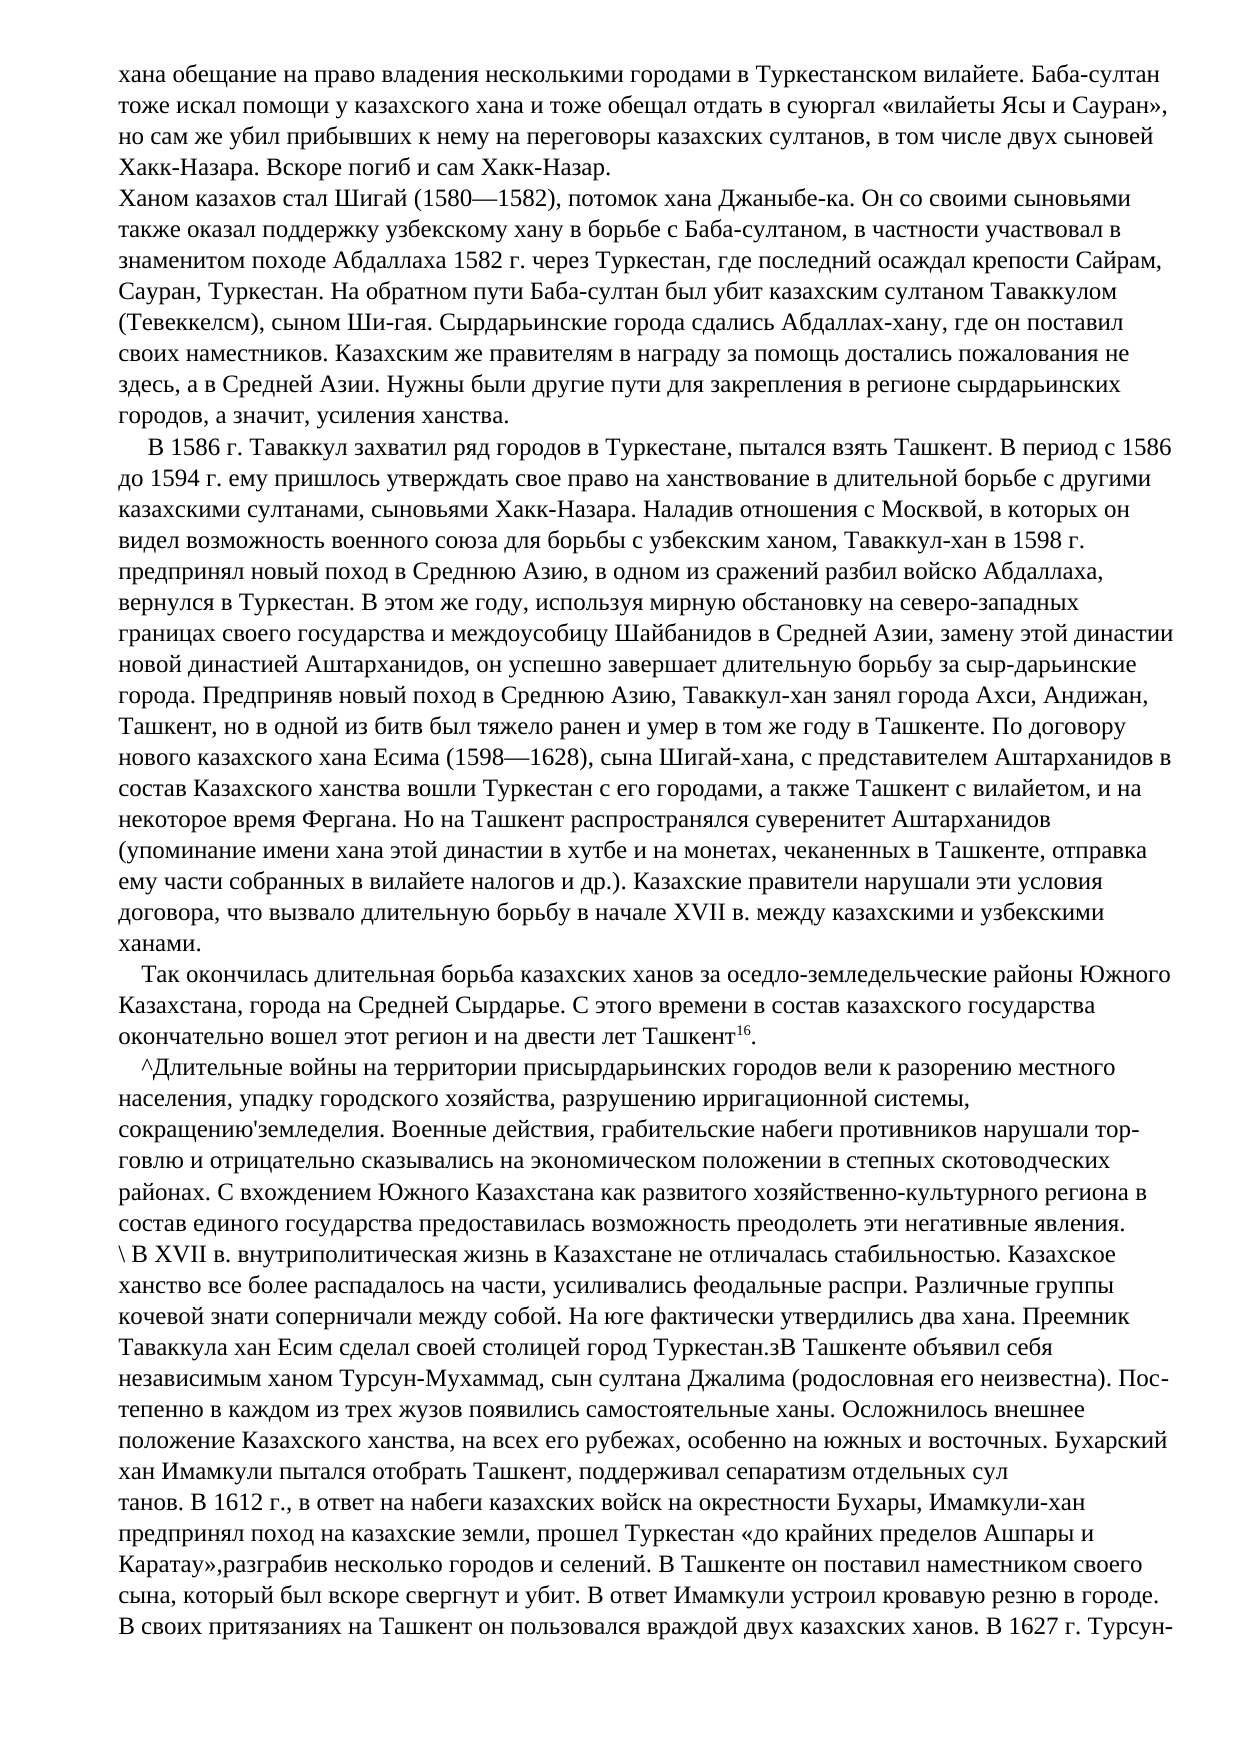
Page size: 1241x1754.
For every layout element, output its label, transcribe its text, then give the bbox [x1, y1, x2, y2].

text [118, 1487, 1181, 1640]
text Так окончилась длительная борьба казахских ханов за оседло-земледельческие районы Южного Казахстана, города на Средней Сырдарье. С этого времени в состав казахского государства окончательно вошел этот регион и на двести лет Ташкент16. [118, 959, 1181, 1050]
text Ханом казахов стал Шигай (1580—1582), потомок хана Джаныбе-ка. Он со своими сыновьями также оказал поддержку узбекскому хану в борьбе с Баба-султаном, в частности участвовал в знаменитом походе Абдаллаха 1582 г. через Туркестан, где последний осаждал крепости Сайрам, Сауран, Туркестан. На обратном пути Баба-султан был убит казахским султаном Таваккулом (Тевеккелсм), сыном Ши-гая. Сырдарьинские города сдались Абдаллах-хану, где он поставил своих наместников. Казахским же правителям в награду за помощь достались пожалования не здесь, а в Средней Азии. Нужны были другие пути для закрепления в регионе сырдарьинских городов, а значит, усиления ханства. [118, 183, 1181, 429]
text В 1586 г. Таваккул захватил ряд городов в Туркестане, пытался взять Ташкент. В период с 1586 до 1594 г. ему пришлось утверждать свое право на ханствование в длительной борьбе с другими казахскими султанами, сыновьями Хакк-Назара. Наладив отношения с Москвой, в которых он видел возможность военного союза для борьбы с узбекским ханом, Таваккул-хан в 1598 г. предпринял новый поход в Среднюю Азию, в одном из сражений разбил войско Абдаллаха, вернулся в Туркестан. В этом же году, используя мирную обстановку на северо-западных границах своего государства и междоусобицу Шайбанидов в Средней Азии, замену этой династии новой династией Аштарханидов, он успешно завершает длительную борьбу за сыр-дарьинские города. Предприняв новый поход в Среднюю Азию, Таваккул-хан занял города Ахси, Андижан, Ташкент, но в одной из битв был тяжело ранен и умер в том же году в Ташкенте. По договору нового казахского хана Есима (1598—1628), сына Шигай-хана, с представителем Аштарханидов в состав Казахского ханства вошли Туркестан с его городами, а также Ташкент с вилайетом, и на некоторое время Фергана. Но на Ташкент распространялся суверенитет Аштарханидов (упоминание имени хана этой династии в хутбе и на монетах, чеканенных в Ташкенте, отправка ему части собранных в вилайете налогов и др.). Казахские правители нарушали эти условия договора, что вызвало длительную борьбу в начале XVII в. между казахскими и узбекскими ханами. [118, 432, 1181, 957]
text ^Длительные войны на территории присырдарьинских городов вели к разорению местного населения, упадку городского хозяйства, разрушению ирригационной системы, сокращению'земледелия. Военные действия, грабительские набеги противников нарушали торговлю и отрицательно сказывались на экономическом положении в степных скотоводческих районах. С вхождением Южного Казахстана как развитого хозяйственно-культурного региона в состав единого государства предоставилась возможность преодолеть эти негативные явления. [118, 1052, 1181, 1236]
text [118, 59, 1181, 181]
text \ В XVII в. внутриполитическая жизнь в Казахстане не отличалась стабильностью. Казахское ханство все более распадалось на части, усиливались феодальные распри. Различные группы кочевой знати соперничали между собой. На юге фактически утвердились два хана. Преемник Таваккула хан Есим сделал своей столицей город Туркестан.зВ Ташкенте объявил себя независимым ханом Турсун-Мухаммад, сын султана Джалима (родословная его неизвестна). Постепенно в каждом из трех жузов появились самостоятельные ханы. Осложнилось внешнее положение Казахского ханства, на всех его рубежах, особенно на южных и восточных. Бухарский хан Имамкули пытался отобрать Ташкент, поддерживал сепаратизм отдельных сул [118, 1239, 1181, 1485]
